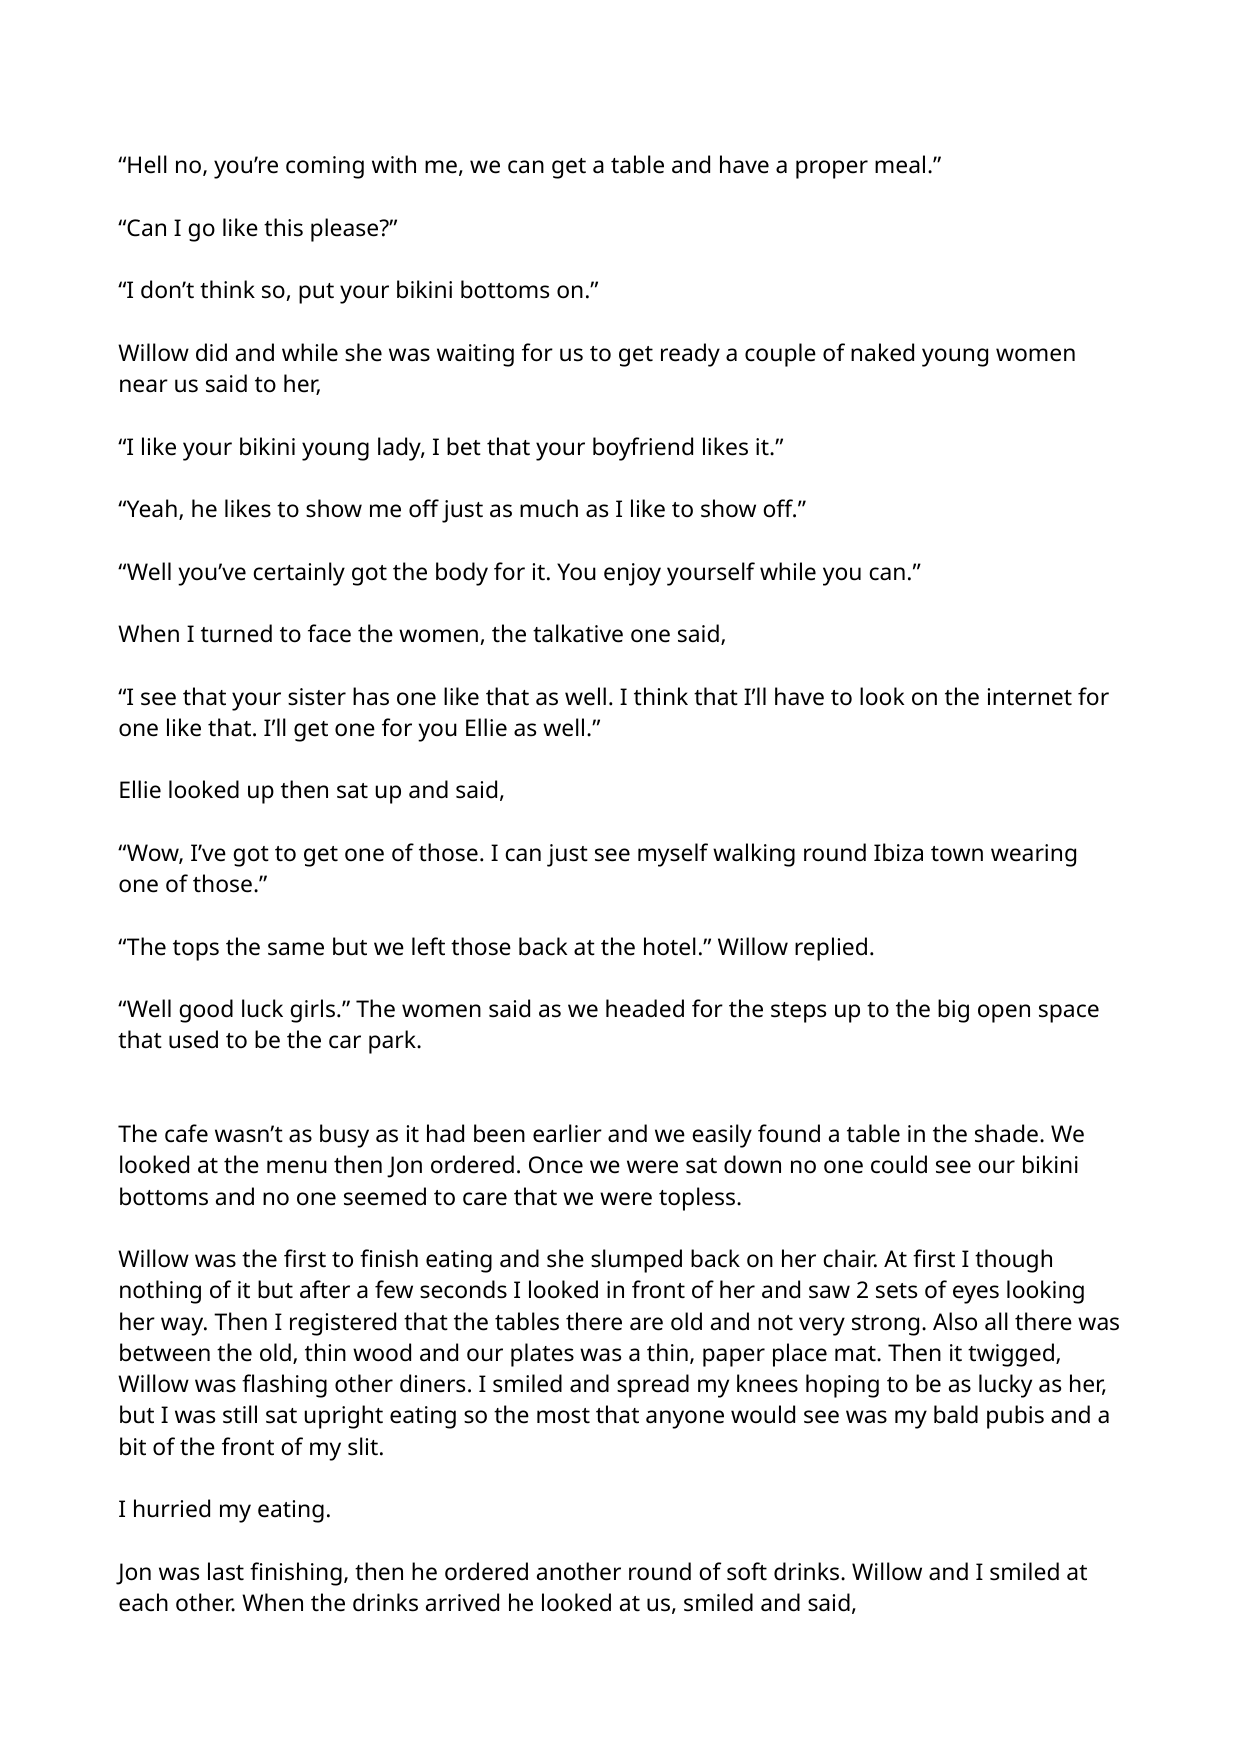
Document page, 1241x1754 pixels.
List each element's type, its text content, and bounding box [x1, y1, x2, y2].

text “Well good luck girls.” The women said as we headed for the steps up to the big open space that used to be the car park. [118, 993, 1122, 1056]
text Ellie looked up then sat up and said, [118, 774, 1122, 806]
text “The tops the same but we left those back at the hotel.” Willow replied. [118, 931, 1122, 962]
text “I don’t think so, put your bikini bottoms on.” [118, 274, 1122, 306]
text Willow was the first to finish eating and she slumped back on her chair. At first I though nothing of it but after a few seconds I looked in front of her and saw 2 sets of eyes looking her way. Then I registered that the tables there are old and not very strong. Also all there was between the old, thin wood and our plates was a thin, paper place mat. Then it twigged, Willow was flashing other diners. I smiled and spread my knees hoping to be as lucky as her, but I was still sat upright eating so the most that anyone would see was my bald pubis and a bit of the front of my slit. [118, 1243, 1122, 1462]
text “Can I go like this please?” [118, 212, 1122, 243]
text The cafe wasn’t as busy as it had been earlier and we easily found a table in the shade. We looked at the menu then Jon ordered. Once we were sat down no one could see our bikini bottoms and no one seemed to care that we were topless. [118, 1118, 1122, 1212]
text “Well you’ve certainly got the body for it. You enjoy yourself while you can.” [118, 556, 1122, 587]
text When I turned to face the women, the talkative one said, [118, 618, 1122, 649]
text Jon was last finishing, then he ordered another round of soft drinks. Willow and I smiled at each other. When the drinks arrived he looked at us, smiled and said, [118, 1556, 1122, 1618]
text “Hell no, you’re coming with me, we can get a table and have a proper meal.” [118, 149, 1122, 181]
text I hurried my eating. [118, 1493, 1122, 1524]
text “I see that your sister has one like that as well. I think that I’ll have to look on the internet for one like that. I’ll get one for you Ellie as well.” [118, 681, 1122, 743]
text Willow did and while she was waiting for us to get ready a couple of naked young women near us said to her, [118, 337, 1122, 399]
text “Wow, I’ve got to get one of those. I can just see myself walking round Ibiza town wearing one of those.” [118, 837, 1122, 899]
text “I like your bikini young lady, I bet that your boyfriend likes it.” [118, 431, 1122, 462]
text “Yeah, he likes to show me off just as much as I like to show off.” [118, 493, 1122, 524]
